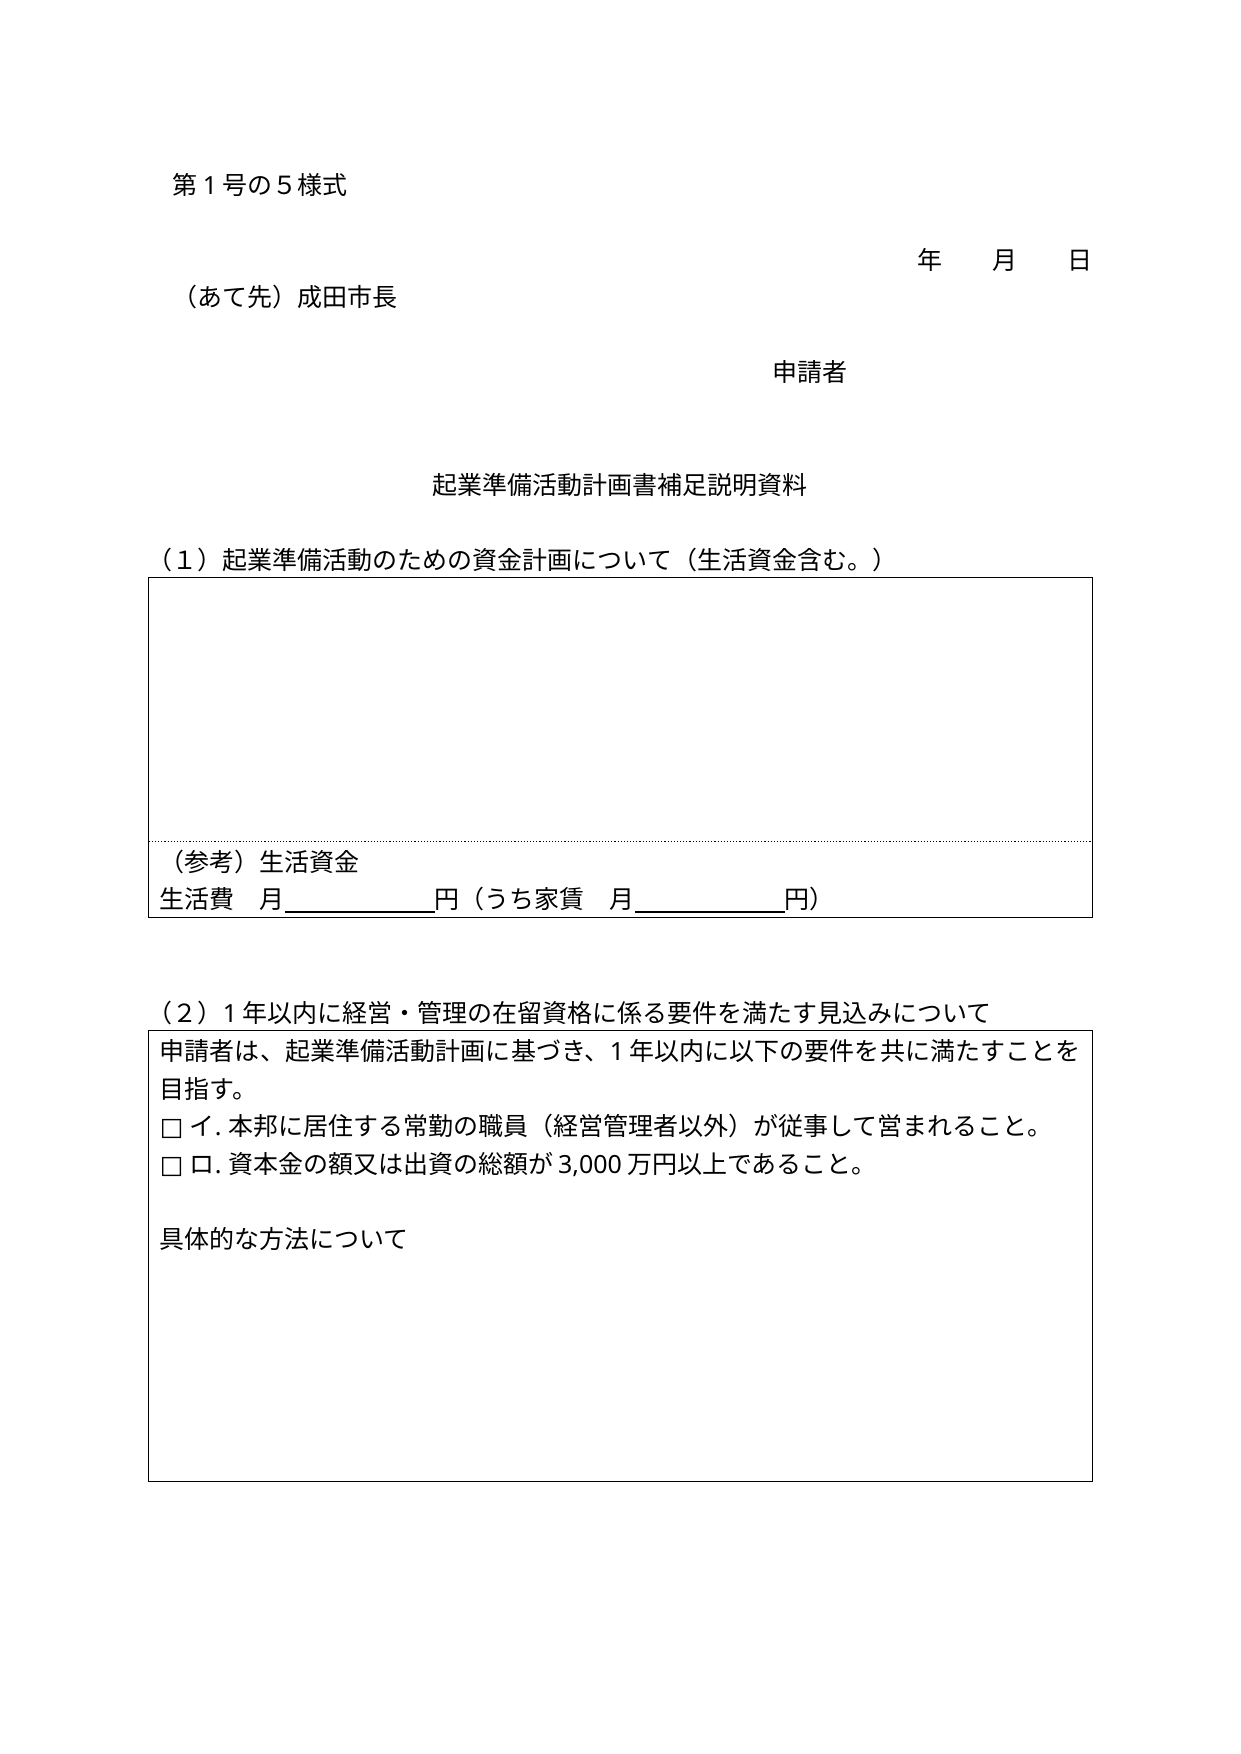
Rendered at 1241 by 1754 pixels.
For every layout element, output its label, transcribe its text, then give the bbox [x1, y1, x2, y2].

text 第1号の５様式 [148, 164, 1092, 202]
table_header [149, 578, 1092, 841]
text （あて先）成田市長 [148, 277, 1092, 314]
text 年 月 日 [148, 239, 1092, 277]
text 起業準備活動計画書補足説明資料 [148, 464, 1092, 502]
table_header 申請者は、起業準備活動計画に基づき、1年以内に以下の要件を共に満たすことを目指す。 □ イ. 本邦に居住する常勤の職員（経営管理者以外）が従事して営まれること。 □ ロ. 資本金の額又は出資の総額が3,000万円以上であること。 具体的な方法について [149, 1031, 1092, 1481]
table_cell （参考）生活資金 生活費 月 円（うち家賃 月 円） [149, 841, 1092, 917]
text 申請者 [148, 352, 1092, 389]
text （２）1年以内に経営・管理の在留資格に係る要件を満たす見込みについて [148, 993, 1092, 1030]
text （１）起業準備活動のための資金計画について（生活資金含む。） [148, 539, 1092, 577]
